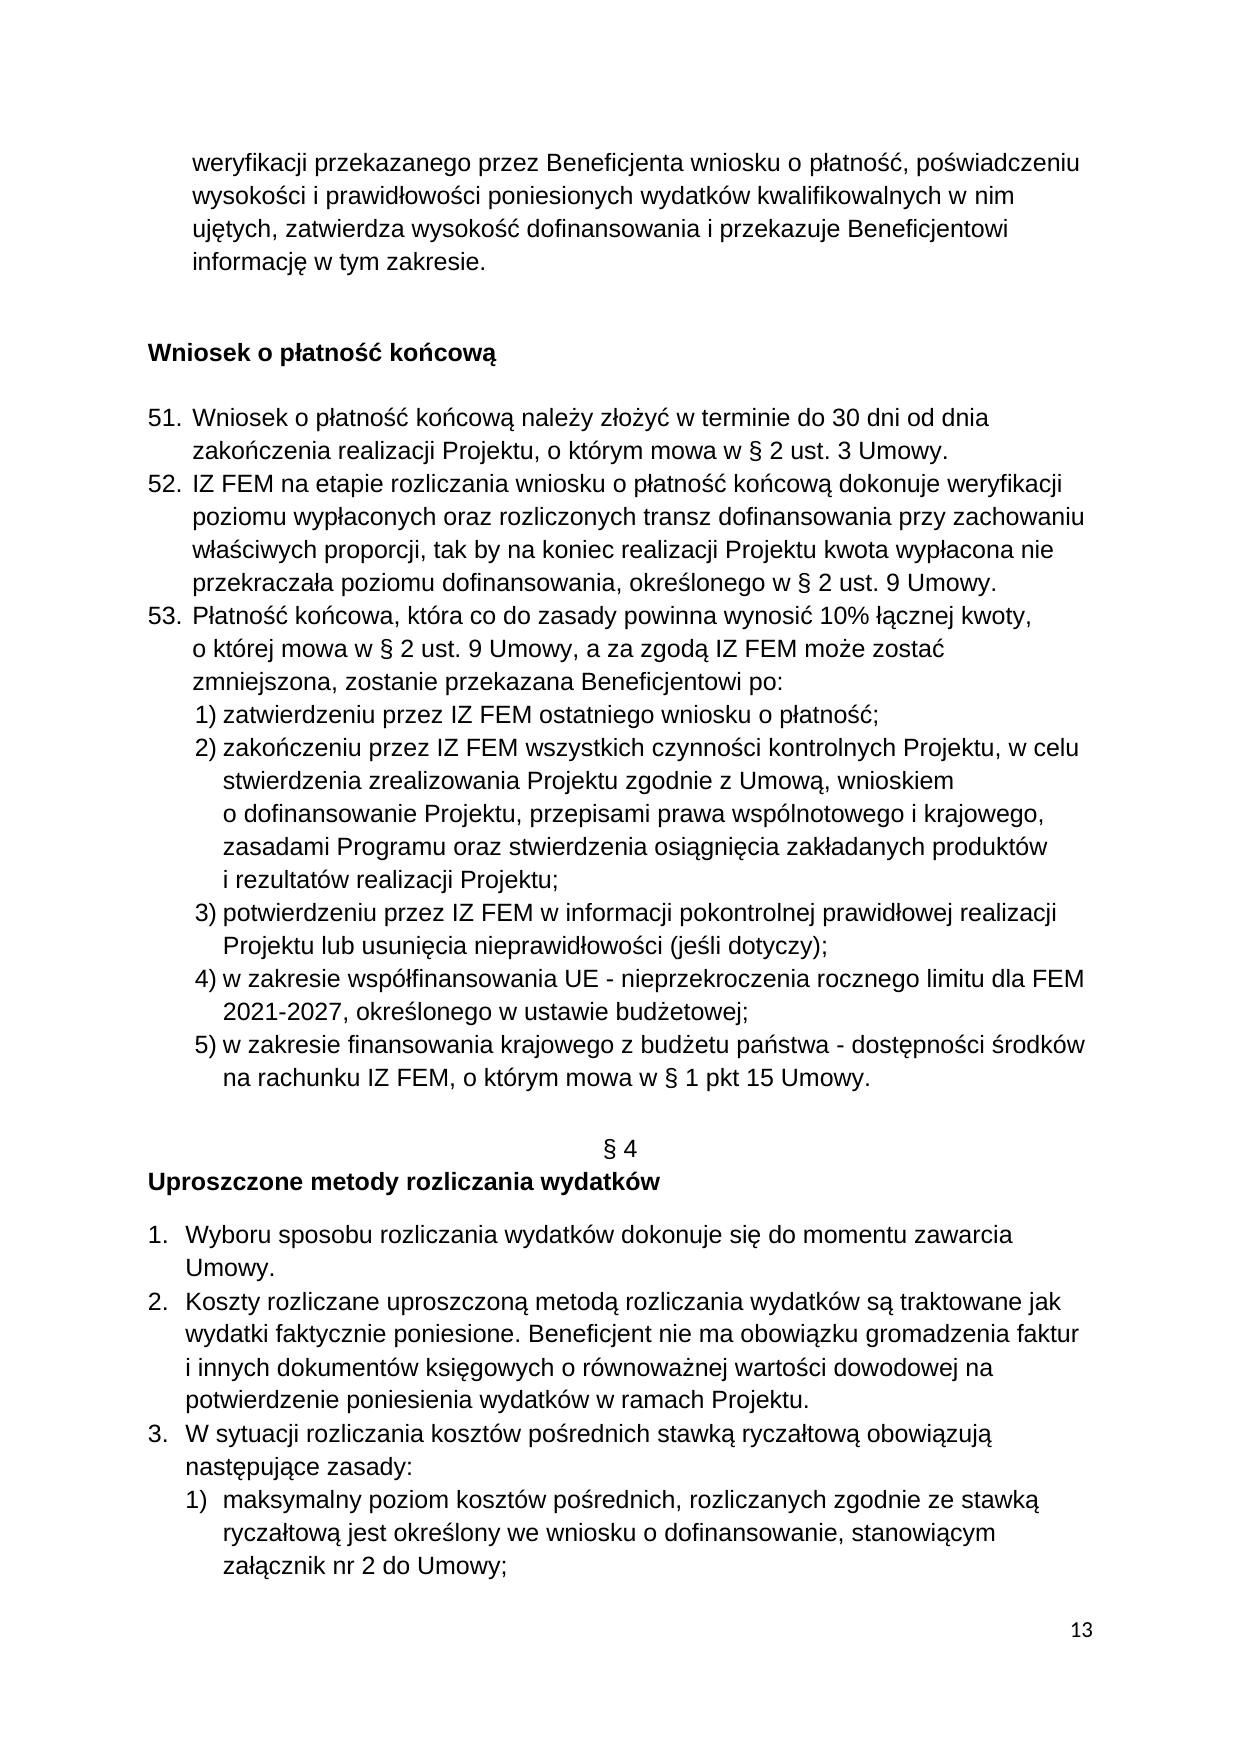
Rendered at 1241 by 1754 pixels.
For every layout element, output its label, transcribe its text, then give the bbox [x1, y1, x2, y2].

list Koszty rozliczane uproszczoną metodą rozliczania wydatków są traktowane jak wydatki faktycznie poniesione. Beneficjent nie ma obowiązku gromadzenia faktur i innych dokumentów księgowych o równoważnej wartości dowodowej na potwierdzenie poniesienia wydatków w ramach Projektu. [148, 1286, 1093, 1414]
list Wniosek o płatność końcową należy złożyć w terminie do 30 dni od dnia zakończenia realizacji Projektu, o którym mowa w § 2 ust. 3 Umowy. [148, 403, 1093, 465]
list w zakresie współfinansowania UE - nieprzekroczenia rocznego limitu dla FEM 2021-2027, określonego w ustawie budżetowej; [194, 964, 1093, 1026]
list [148, 148, 1093, 275]
list zakończeniu przez IZ FEM wszystkich czynności kontrolnych Projektu, w celu stwierdzenia zrealizowania Projektu zgodnie z Umową, wnioskiem o dofinansowanie Projektu, przepisami prawa wspólnotowego i krajowego, zasadami Programu oraz stwierdzenia osiągnięcia zakładanych produktów i rezultatów realizacji Projektu; [194, 733, 1093, 894]
list w zakresie finansowania krajowego z budżetu państwa - dostępności środków na rachunku IZ FEM, o którym mowa w § 1 pkt 15 Umowy. [194, 1030, 1093, 1092]
list Płatność końcowa, która co do zasady powinna wynosić 10% łącznej kwoty, o której mowa w § 2 ust. 9 Umowy, a za zgodą IZ FEM może zostać zmniejszona, zostanie przekazana Beneficjentowi po: [148, 601, 1093, 696]
subtitle Wniosek o płatność końcową [148, 338, 1093, 366]
subtitle § 4 [148, 1133, 1093, 1162]
list maksymalny poziom kosztów pośrednich, rozliczanych zgodnie ze stawką ryczałtową jest określony we wniosku o dofinansowanie, stanowiącym załącznik nr 2 do Umowy; [185, 1484, 1093, 1579]
list potwierdzeniu przez IZ FEM w informacji pokontrolnej prawidłowej realizacji Projektu lub usunięcia nieprawidłowości (jeśli dotyczy); [194, 898, 1093, 960]
list IZ FEM na etapie rozliczania wniosku o płatność końcową dokonuje weryfikacji poziomu wypłaconych oraz rozliczonych transz dofinansowania przy zachowaniu właściwych proporcji, tak by na koniec realizacji Projektu kwota wypłacona nie przekraczała poziomu dofinansowania, określonego w § 2 ust. 9 Umowy. [148, 469, 1093, 597]
list zatwierdzeniu przez IZ FEM ostatniego wniosku o płatność; [194, 700, 1093, 729]
list Wyboru sposobu rozliczania wydatków dokonuje się do momentu zawarcia Umowy. [148, 1220, 1093, 1282]
list W sytuacji rozliczania kosztów pośrednich stawką ryczałtową obowiązują następujące zasady: [148, 1418, 1093, 1480]
text Uproszczone metody rozliczania wydatków [148, 1167, 1093, 1195]
